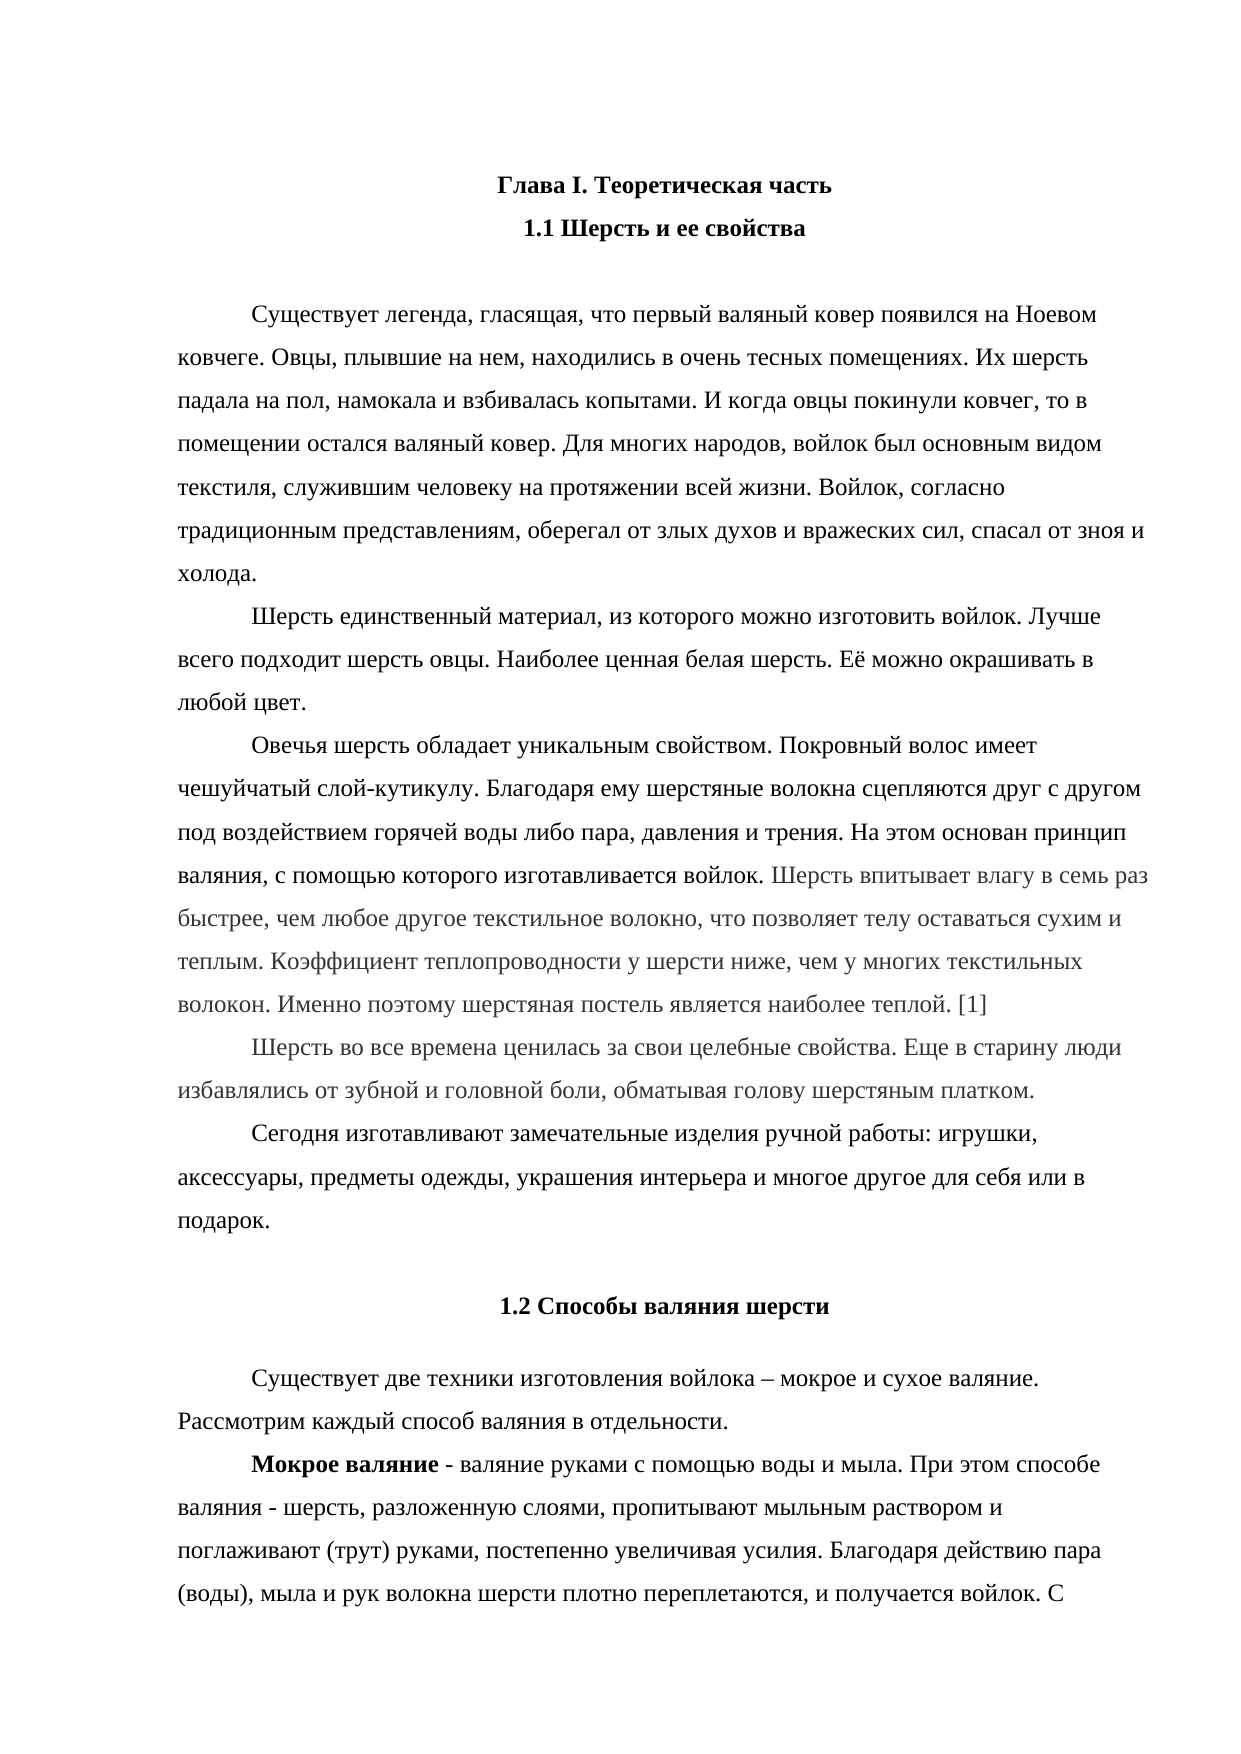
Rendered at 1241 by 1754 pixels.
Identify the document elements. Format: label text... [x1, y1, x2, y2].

text Существует легенда, гласящая, что первый валяный ковер появился на Ноевом ковчеге. Овцы, плывшие на нем, находились в очень тесных помещениях. Их шерсть падала на пол, намокала и взбивалась копытами. И когда овцы покинули ковчег, то в помещении остался валяный ковер. Для многих народов, войлок был основным видом текстиля, служившим человеку на протяжении всей жизни. Войлок, согласно традиционным представлениям, оберегал от злых духов и вражеских сил, спасал от зноя и холода. [177, 299, 1152, 587]
list Способы валяния шерсти [177, 1291, 1152, 1320]
text Шерсть во все времена ценилась за свои целебные свойства. Еще в старину люди избавлялись от зубной и головной боли, обматывая голову шерстяным платком. [177, 1032, 1152, 1104]
text 1.1 Шерсть и ее свойства [177, 213, 1152, 242]
text Шерсть единственный материал, из которого можно изготовить войлок. Лучше всего подходит шерсть овцы. Наиболее ценная белая шерсть. Её можно окрашивать в любой цвет. [177, 601, 1152, 716]
text Сегодня изготавливают замечательные изделия ручной работы: игрушки, аксессуары, предметы одежды, украшения интерьера и многое другое для себя или в подарок. [177, 1118, 1152, 1233]
text Существует две техники изготовления войлока – мокрое и сухое валяние. Рассмотрим каждый способ валяния в отдельности. [177, 1363, 1152, 1435]
text Глава I. Теоретическая часть [177, 170, 1152, 198]
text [177, 1449, 1152, 1607]
text Овечья шерсть обладает уникальным свойством. Покровный волос имеет чешуйчатый слой-кутикулу. Благодаря ему шерстяные волокна сцепляются друг с другом под воздействием горячей воды либо пара, давления и трения. На этом основан принцип валяния, с помощью которого изготавливается войлок. Шерсть впитывает влагу в семь раз быстрее, чем любое другое текстильное волокно, что позволяет телу оставаться сухим и теплым. Коэффициент теплопроводности у шерсти ниже, чем у многих текстильных волокон. Именно поэтому шерстяная постель является наиболее теплой. [1] [177, 730, 1152, 1018]
